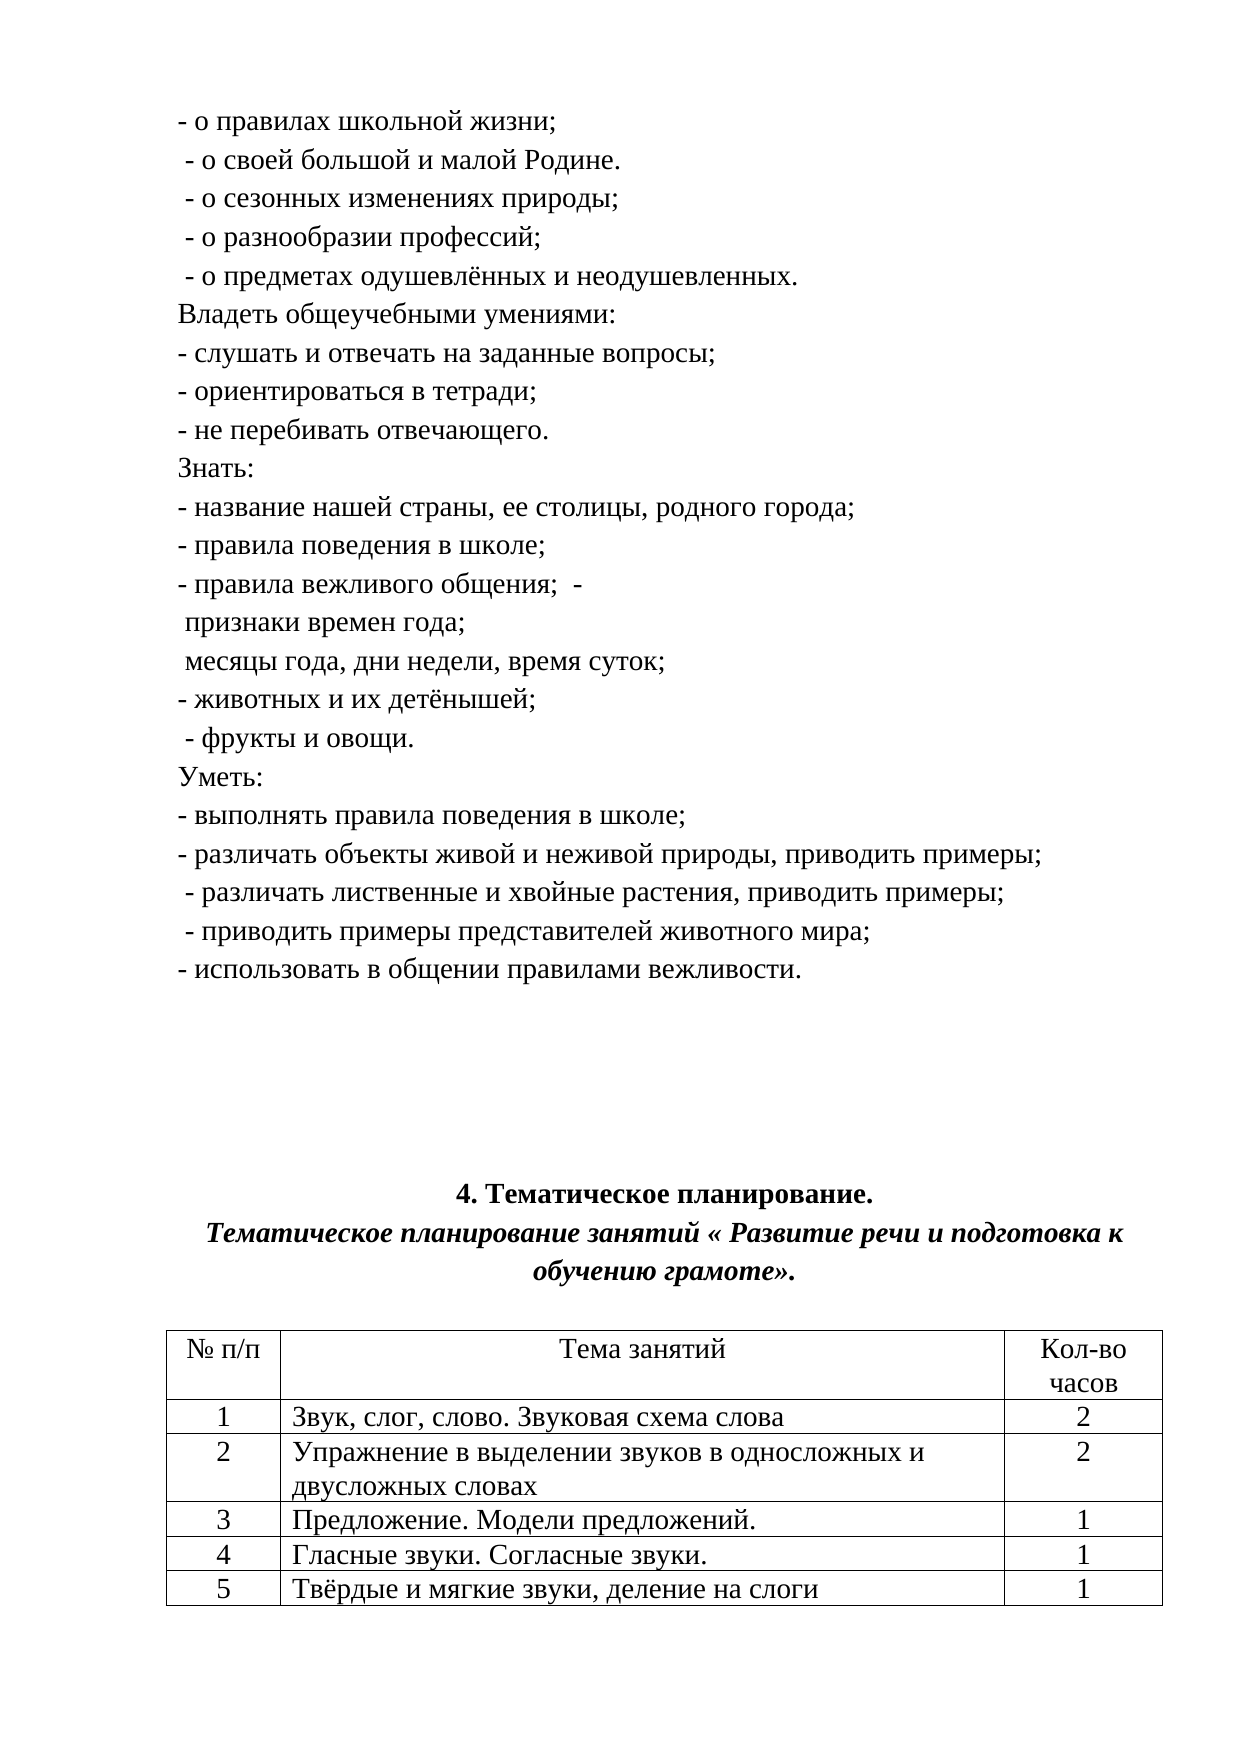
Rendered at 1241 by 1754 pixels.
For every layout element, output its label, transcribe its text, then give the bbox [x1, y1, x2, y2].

text Владеть общеучебными умениями: [177, 296, 1152, 330]
text - фрукты и овощи. [177, 720, 1152, 754]
table_cell 2 [167, 1434, 280, 1501]
text - правила поведения в школе; [177, 527, 1152, 561]
text - о правилах школьной жизни; [177, 103, 1152, 137]
text - о своей большой и малой Родине. [177, 142, 1152, 176]
table_cell 4 [167, 1537, 280, 1570]
text 4. Тематическое планирование. [177, 1176, 1152, 1210]
text Уметь: [177, 759, 1152, 792]
text - слушать и отвечать на заданные вопросы; [177, 335, 1152, 368]
text - использовать в общении правилами вежливости. [177, 951, 1152, 985]
table_cell Твёрдые и мягкие звуки, деление на слоги [281, 1571, 1004, 1605]
text - приводить примеры представителей животного мира; [177, 913, 1152, 946]
text месяцы года, дни недели, время суток; [177, 643, 1152, 677]
text Тематическое планирование занятий « Развитие речи и подготовка к обучению грамоте». [177, 1215, 1152, 1287]
text - ориентироваться в тетради; [177, 373, 1152, 407]
table_cell 2 [1005, 1434, 1162, 1501]
text - о предметах одушевлённых и неодушевленных. [177, 258, 1152, 291]
table_cell Гласные звуки. Согласные звуки. [281, 1537, 1004, 1570]
text - не перебивать отвечающего. [177, 412, 1152, 445]
table_cell 5 [167, 1571, 280, 1605]
table_cell Упражнение в выделении звуков в односложных и двусложных словах [281, 1434, 1004, 1501]
table_cell 1 [1005, 1537, 1162, 1570]
table_cell 3 [167, 1502, 280, 1536]
text - о разнообразии профессий; [177, 219, 1152, 253]
table_cell 2 [1005, 1400, 1162, 1433]
text Знать: [177, 450, 1152, 484]
table_cell 1 [167, 1400, 280, 1433]
text - различать объекты живой и неживой природы, приводить примеры; [177, 836, 1152, 869]
text - животных и их детёнышей; [177, 682, 1152, 715]
text - о сезонных изменениях природы; [177, 181, 1152, 214]
table_cell 1 [1005, 1571, 1162, 1605]
table_cell Предложение. Модели предложений. [281, 1502, 1004, 1536]
text признаки времен года; [177, 604, 1152, 638]
table_header Тема занятий [281, 1331, 1004, 1398]
text - различать лиственные и хвойные растения, приводить примеры; [177, 874, 1152, 908]
table_header № п/п [167, 1331, 280, 1398]
table_cell 1 [1005, 1502, 1162, 1536]
text - правила вежливого общения; - [177, 566, 1152, 599]
text - название нашей страны, ее столицы, родного города; [177, 489, 1152, 522]
table_cell Звук, слог, слово. Звуковая схема слова [281, 1400, 1004, 1433]
text - выполнять правила поведения в школе; [177, 797, 1152, 831]
table_header Кол-во часов [1005, 1331, 1162, 1398]
